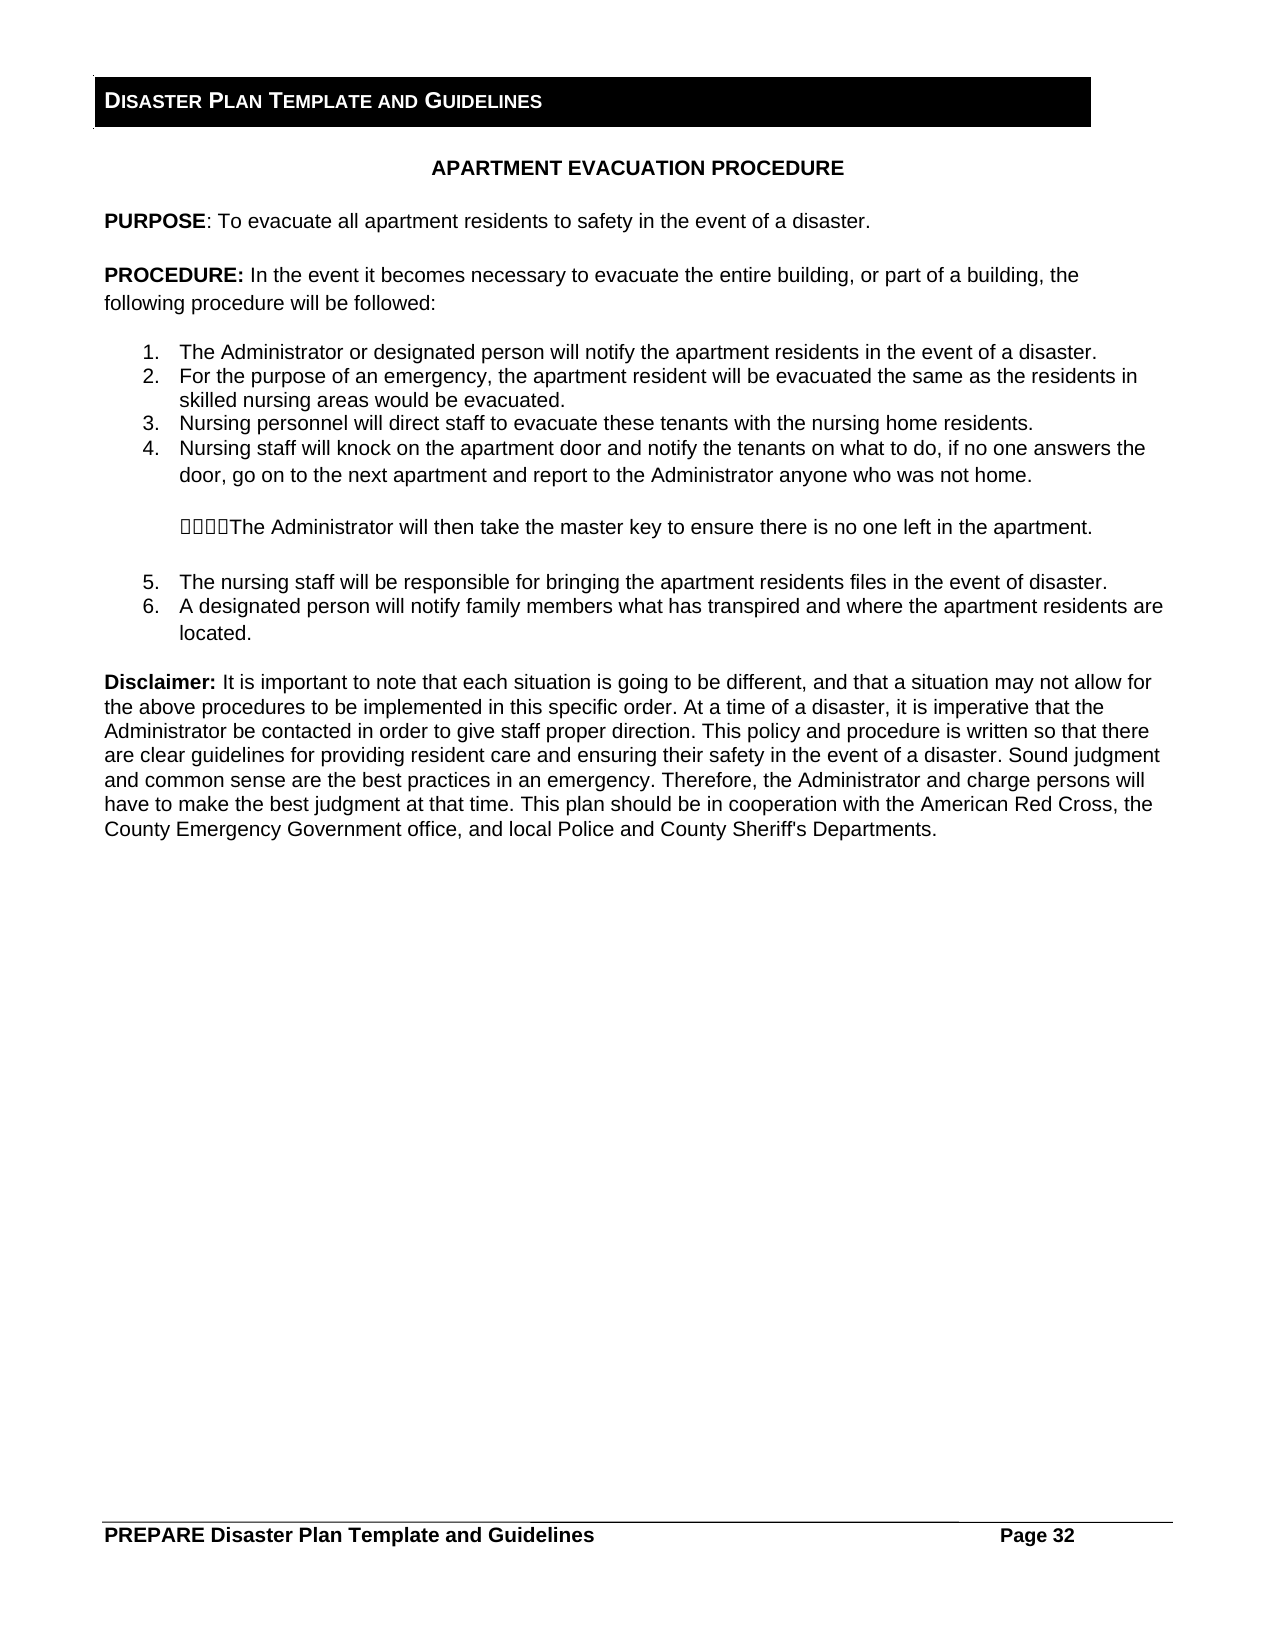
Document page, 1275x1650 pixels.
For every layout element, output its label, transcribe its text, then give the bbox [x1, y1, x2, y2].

list A designated person will notify family members what has transpired and where the apartment residents are located. [142, 594, 1164, 645]
text DISASTER PLAN TEMPLATE AND GUIDELINES [104, 87, 1169, 113]
list The nursing staff will be responsible for bringing the apartment residents files in the event of disaster. [142, 570, 1169, 594]
text PREPARE Disaster Plan Template and Guidelines Page 32 [104, 1523, 1169, 1547]
list The Administrator or designated person will notify the apartment residents in the event of a disaster. [142, 340, 1169, 364]
list Nursing personnel will direct staff to evacuate these tenants with the nursing home residents. [142, 412, 1169, 435]
text The Administrator will then take the master key to ensure there is no one left in the apartment. [179, 512, 1169, 541]
text Disclaimer: It is important to note that each situation is going to be different, and that a situation may not allow for the above procedures to be implemented in this specific order. At a time of a disaster, it is imperative that the Administrator be contacted in order to give staff proper direction. This policy and procedure is written so that there are clear guidelines for providing resident care and ensuring their safety in the event of a disaster. Sound judgment and common sense are the best practices in an emergency. Therefore, the Administrator and charge persons will have to make the best judgment at that time. This plan should be in cooperation with the American Red Cross, the County Emergency Government office, and local Police and County Sheriff's Departments. [104, 670, 1169, 840]
text PROCEDURE: In the event it becomes necessary to evacuate the entire building, or part of a building, the following procedure will be followed: [104, 262, 1087, 314]
text APARTMENT EVACUATION PROCEDURE [431, 156, 1169, 180]
list For the purpose of an emergency, the apartment resident will be evacuated the same as the residents in skilled nursing areas would be evacuated. [142, 364, 1139, 412]
list Nursing staff will knock on the apartment door and notify the tenants on what to do, if no one answers the door, go on to the next apartment and report to the Administrator anyone who was not home. [142, 435, 1148, 487]
text PURPOSE: To evacuate all apartment residents to safety in the event of a disaster. [104, 209, 1169, 233]
